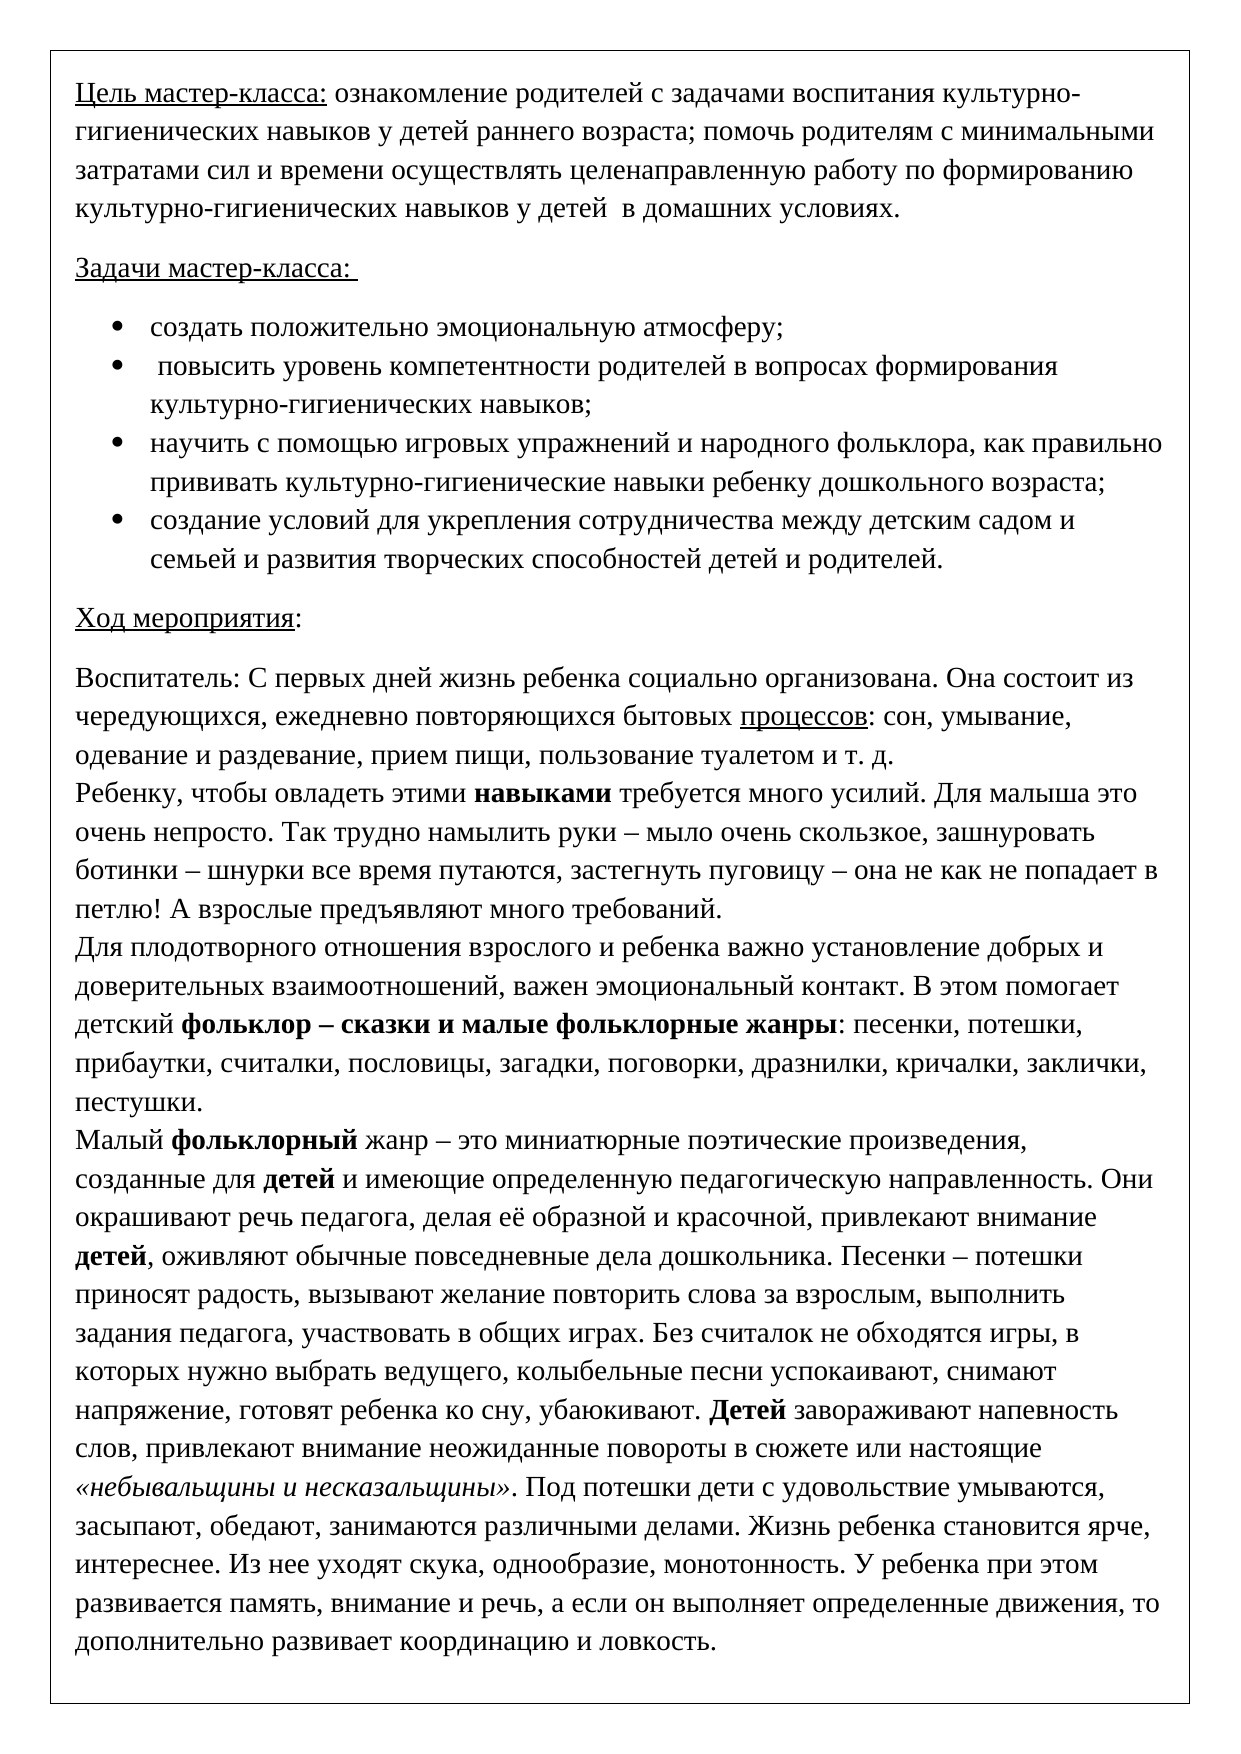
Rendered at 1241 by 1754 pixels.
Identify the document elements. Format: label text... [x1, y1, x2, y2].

text Ребенку, чтобы овладеть этими навыками требуется много усилий. Для малыша это очень непросто. Так трудно намылить руки – мыло очень скользкое, зашнуровать ботинки – шнурки все время путаются, застегнуть пуговицу – она не как не попадает в петлю! А взрослые предъявляют много требований. [75, 775, 1165, 924]
list научить с помощью игровых упражнений и народного фольклора, как правильно прививать культурно-гигиенические навыки ребенку дошкольного возраста; [112, 425, 1165, 497]
text Малый фольклорный жанр – это миниатюрные поэтические произведения, созданные для детей и имеющие определенную педагогическую направленность. Они окрашивают речь педагога, делая её образной и красочной, привлекают внимание детей, оживляют обычные повседневные дела дошкольника. Песенки – потешки приносят радость, вызывают желание повторить слова за взрослым, выполнить задания педагога, участвовать в общих играх. Без считалок не обходятся игры, в которых нужно выбрать ведущего, колыбельные песни успокаивают, снимают напряжение, готовят ребенка ко сну, убаюкивают. Детей завораживают напевность слов, привлекают внимание неожиданные повороты в сюжете или настоящие «небывальщины и несказальщины». Под потешки дети с удовольствие умываются, засыпают, обедают, занимаются различными делами. Жизнь ребенка становится ярче, интереснее. Из нее уходят скука, однообразие, монотонность. У ребенка при этом развивается память, внимание и речь, а если он выполняет определенные движения, то дополнительно развивает координацию и ловкость. [75, 1122, 1165, 1657]
list создать положительно эмоциональную атмосферу; [112, 309, 1165, 343]
text Цель мастер-класса: ознакомление родителей с задачами воспитания культурно-гигиенических навыков у детей раннего возраста; помочь родителям с минимальными затратами сил и времени осуществлять целенаправленную работу по формированию культурно-гигиенических навыков у детей в домашних условиях. [75, 75, 1165, 224]
list повысить уровень компетентности родителей в вопросах формирования культурно-гигиенических навыков; [112, 348, 1165, 420]
text Для плодотворного отношения взрослого и ребенка важно установление добрых и доверительных взаимоотношений, важен эмоциональный контакт. В этом помогает детский фольклор – сказки и малые фольклорные жанры: песенки, потешки, прибаутки, считалки, пословицы, загадки, поговорки, дразнилки, кричалки, заклички, пестушки. [75, 929, 1165, 1117]
text Воспитатель: С первых дней жизнь ребенка социально организована. Она состоит из чередующихся, ежедневно повторяющихся бытовых процессов: сон, умывание, одевание и раздевание, прием пищи, пользование туалетом и т. д. [75, 660, 1165, 770]
list создание условий для укрепления сотрудничества между детским садом и семьей и развития творческих способностей детей и родителей. [112, 502, 1165, 574]
text Ход мероприятия: [75, 600, 1165, 634]
text Задачи мастер-класса: [75, 250, 1165, 283]
